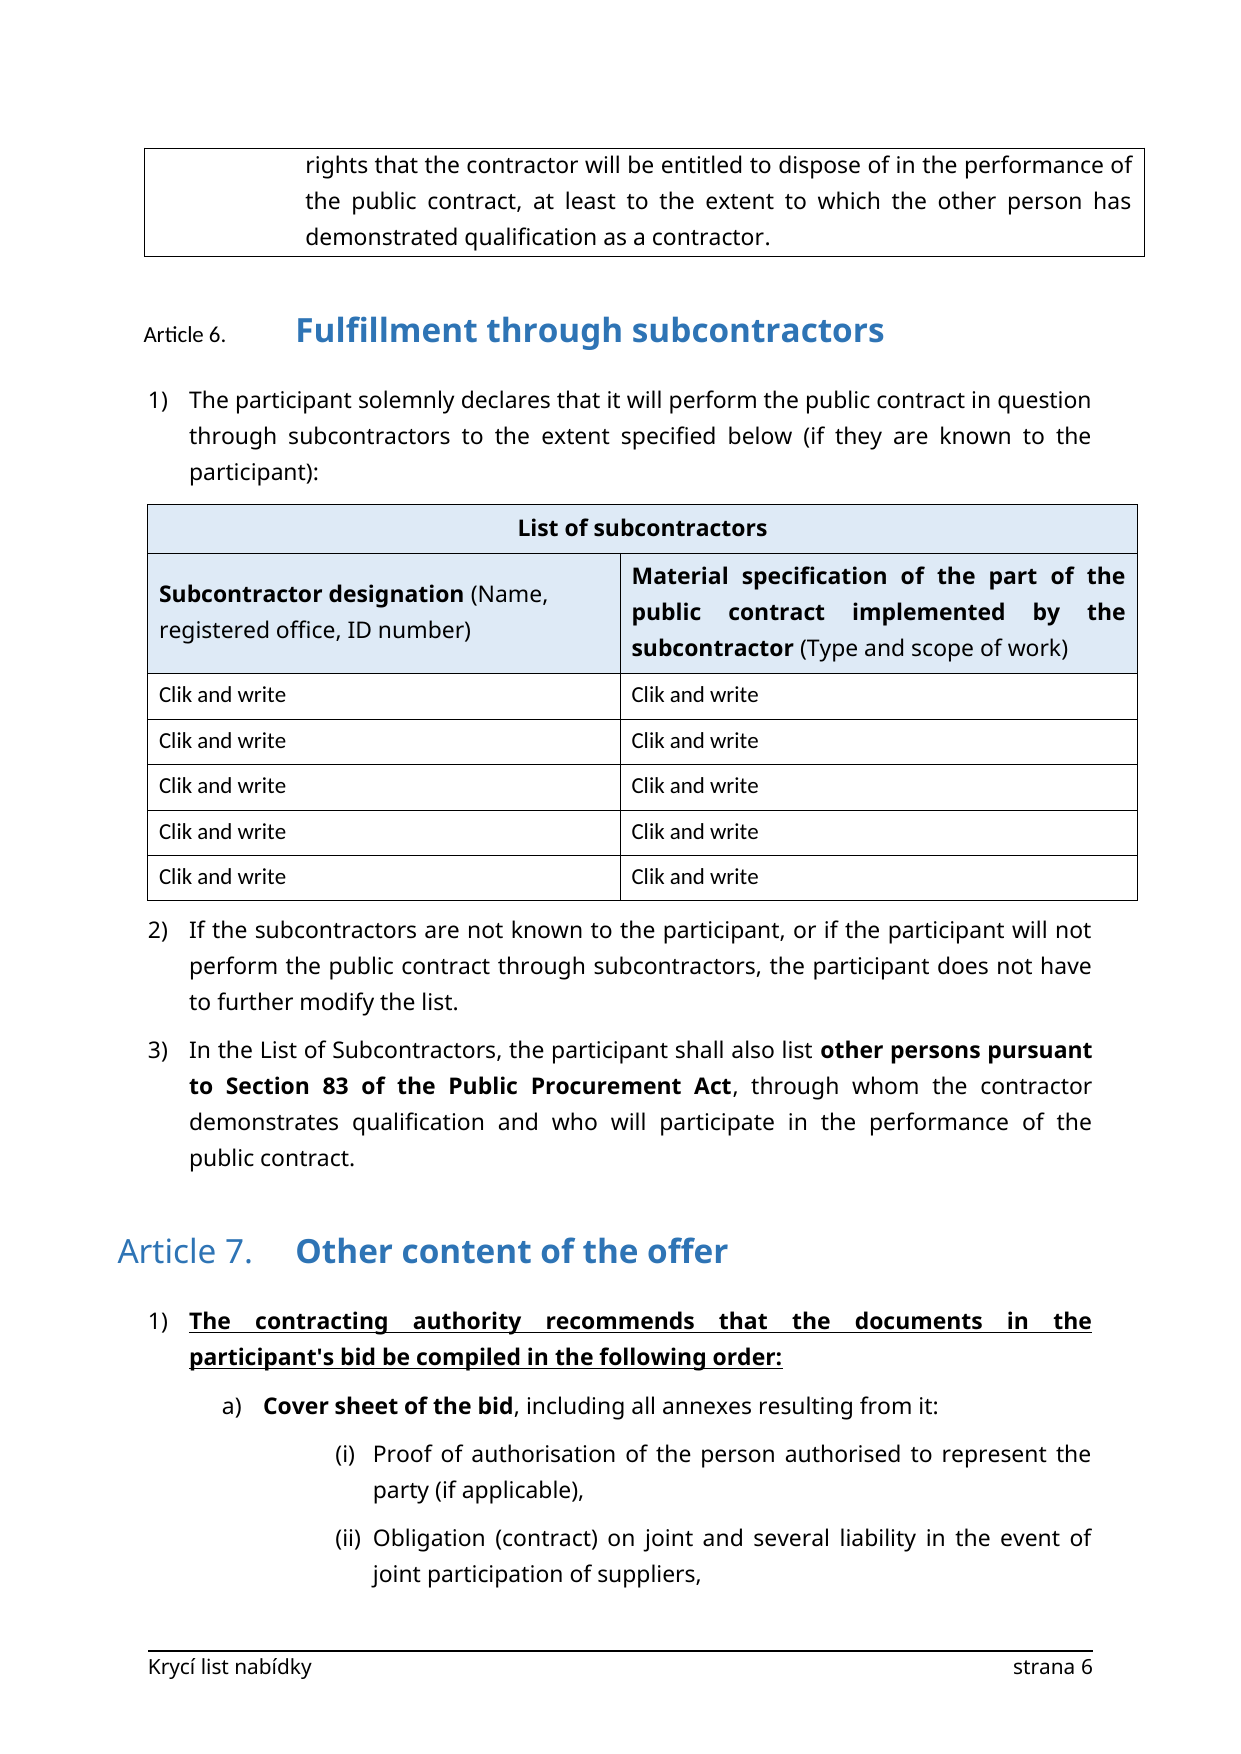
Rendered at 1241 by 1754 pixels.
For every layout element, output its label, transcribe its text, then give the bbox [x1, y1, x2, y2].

table_header List of subcontractors [148, 505, 1137, 553]
subtitle Fulfillment through subcontractors [185, 307, 1093, 352]
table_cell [145, 149, 1144, 256]
list The contracting authority recommends that the documents in the participant's bid be compiled in the following order: [148, 1305, 1093, 1372]
table_cell Subcontractor designation (Name, registered office, ID number) [148, 554, 620, 673]
list Obligation (contract) on joint and several liability in the event of joint participation of suppliers, [335, 1522, 1093, 1589]
list Proof of authorisation of the person authorised to represent the party (if applicable), [335, 1438, 1093, 1505]
list Cover sheet of the bid, including all annexes resulting from it: [222, 1389, 1093, 1421]
table_cell Material specification of the part of the public contract implemented by the subcontractor (Type and scope of work) [621, 554, 1137, 673]
subtitle Other content of the offer [185, 1228, 1093, 1273]
list The participant solemnly declares that it will perform the public contract in question through subcontractors to the extent specified below (if they are known to the participant): [148, 384, 1093, 487]
list In the List of Subcontractors, the participant shall also list other persons pursuant to Section 83 of the Public Procurement Act, through whom the contractor demonstrates qualification and who will participate in the performance of the public contract. [148, 1034, 1093, 1173]
list If the subcontractors are not known to the participant, or if the participant will not perform the public contract through subcontractors, the participant does not have to further modify the list. [148, 914, 1093, 1017]
